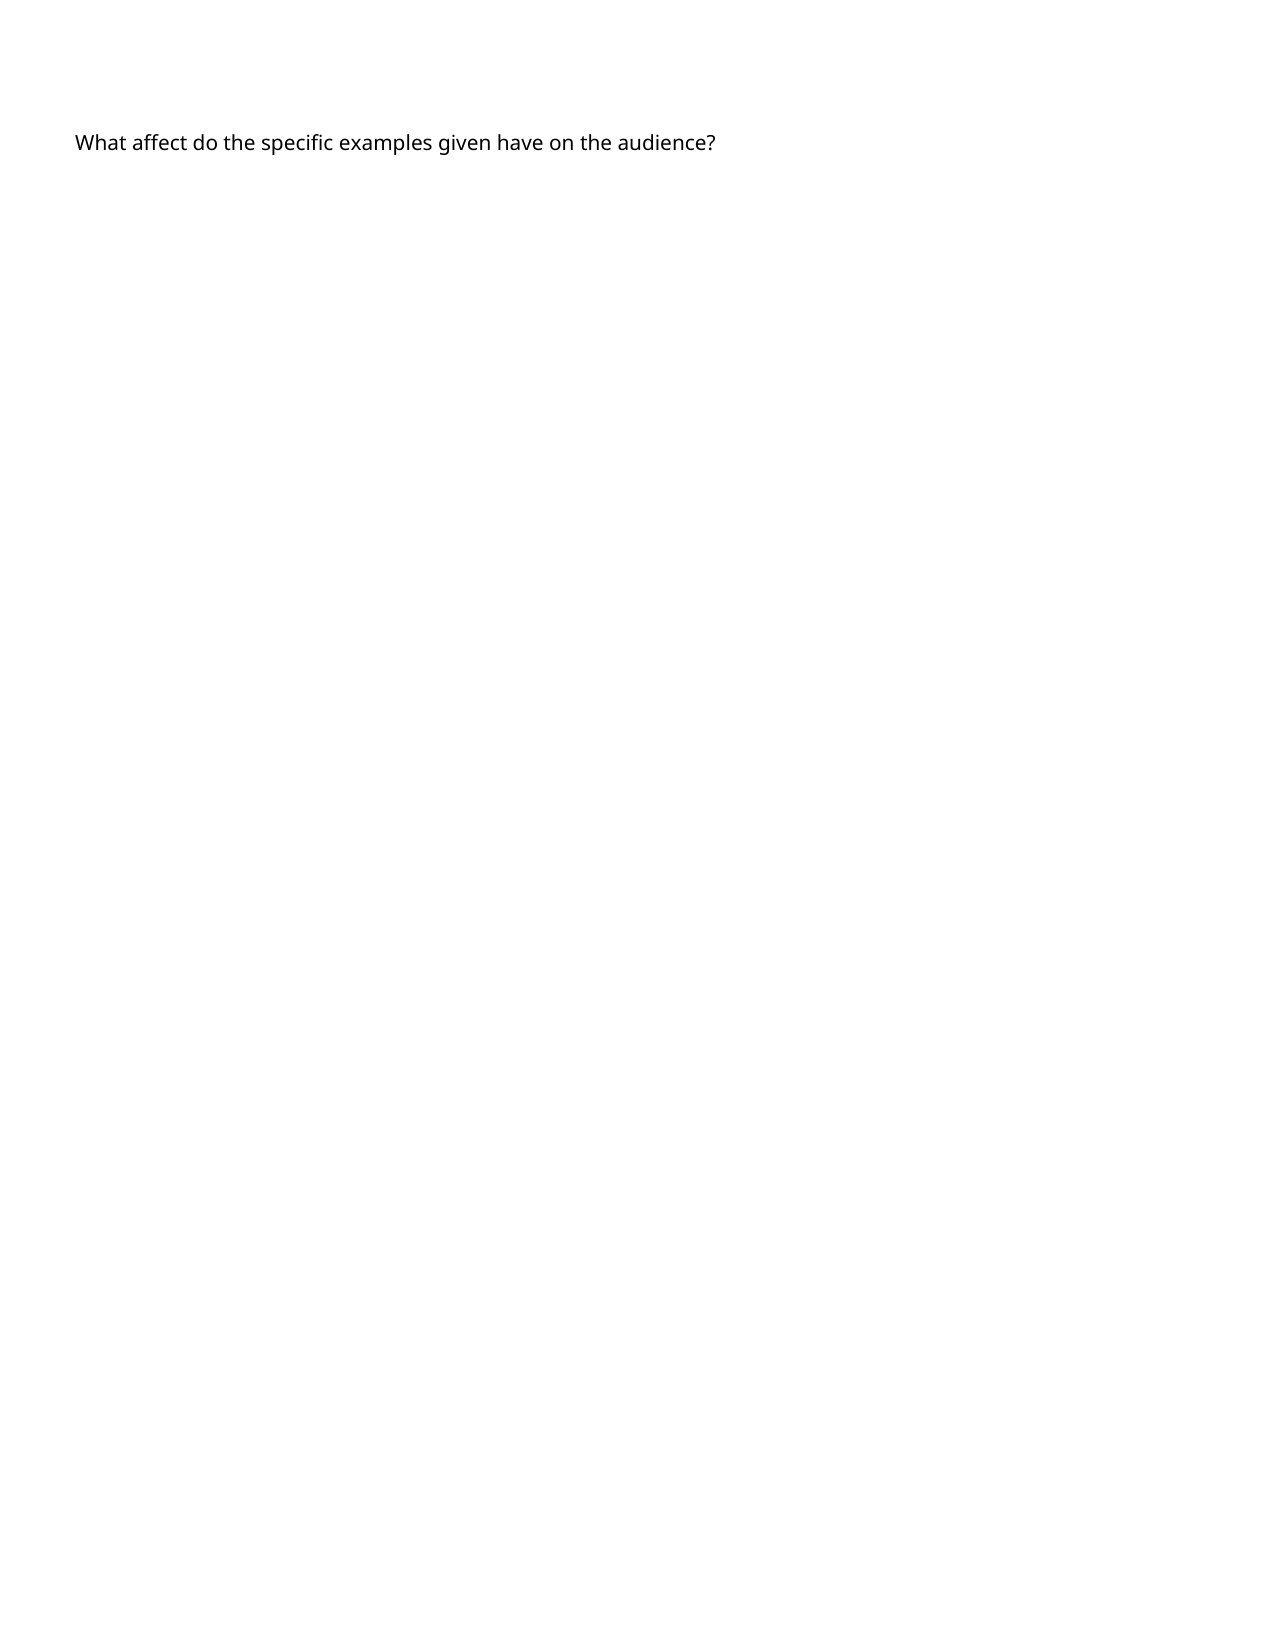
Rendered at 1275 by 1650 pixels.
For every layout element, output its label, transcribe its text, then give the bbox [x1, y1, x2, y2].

text What affect do the specific examples given have on the audience? [75, 128, 1200, 157]
